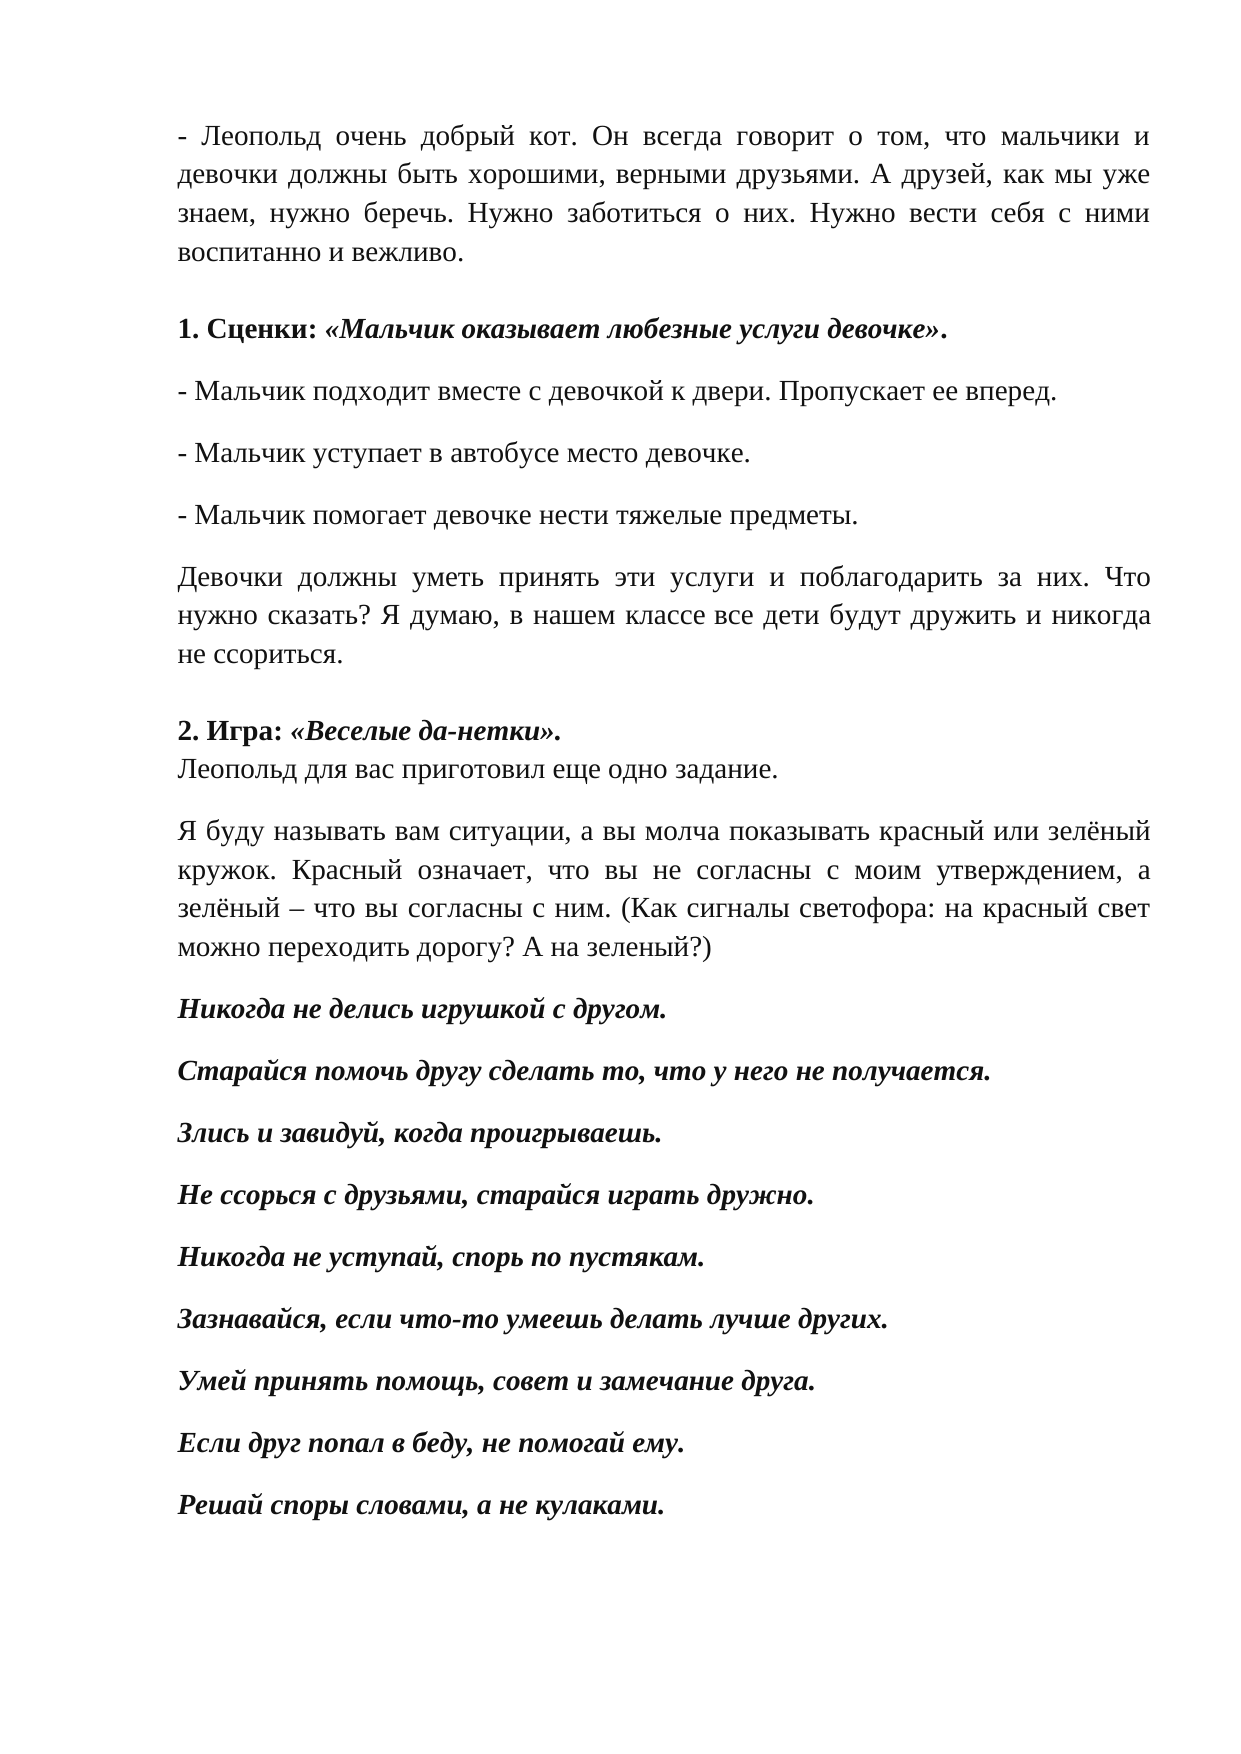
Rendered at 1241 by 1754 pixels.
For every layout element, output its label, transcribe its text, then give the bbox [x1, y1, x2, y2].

text Не ссорься с друзьями, старайся играть дружно. [177, 1177, 1152, 1211]
text - Мальчик помогает девочке нести тяжелые предметы. [177, 497, 1152, 530]
text Если друг попал в беду, не помогай ему. [177, 1425, 1152, 1458]
text Никогда не делись игрушкой с другом. [177, 991, 1152, 1024]
text Злись и завидуй, когда проигрываешь. [177, 1115, 1152, 1148]
text Старайся помочь другу сделать то, что у него не получается. [177, 1053, 1152, 1087]
text - Мальчик уступает в автобусе место девочке. [177, 435, 1152, 468]
text Я буду называть вам ситуации, а вы молча показывать красный или зелёный кружок. Красный означает, что вы не согласны с моим утверждением, а зелёный – что вы согласны с ним. (Как сигналы светофора: на красный свет можно переходить дорогу? А на зеленый?) [177, 813, 1152, 963]
text - Мальчик подходит вместе с девочкой к двери. Пропускает ее вперед. [177, 373, 1152, 406]
text Никогда не уступай, спорь по пустякам. [177, 1239, 1152, 1272]
text Леопольд для вас приготовил еще одно задание. [177, 751, 1152, 785]
text - Леопольд очень добрый кот. Он всегда говорит о том, что мальчики и девочки должны быть хорошими, верными друзьями. А друзей, как мы уже знаем, нужно беречь. Нужно заботиться о них. Нужно вести себя с ними воспитанно и вежливо. [177, 118, 1152, 267]
text 1. Сценки: «Мальчик оказывает любезные услуги девочке». [177, 311, 1152, 344]
text Решай споры словами, а не кулаками. [177, 1487, 1152, 1520]
text Умей принять помощь, совет и замечание друга. [177, 1363, 1152, 1396]
text 2. Игра: «Веселые да-нетки». [177, 713, 1152, 746]
text Девочки должны уметь принять эти услуги и поблагодарить за них. Что нужно сказать? Я думаю, в нашем классе все дети будут дружить и никогда не ссориться. [177, 559, 1152, 669]
text Зазнавайся, если что-то умеешь делать лучше других. [177, 1301, 1152, 1334]
